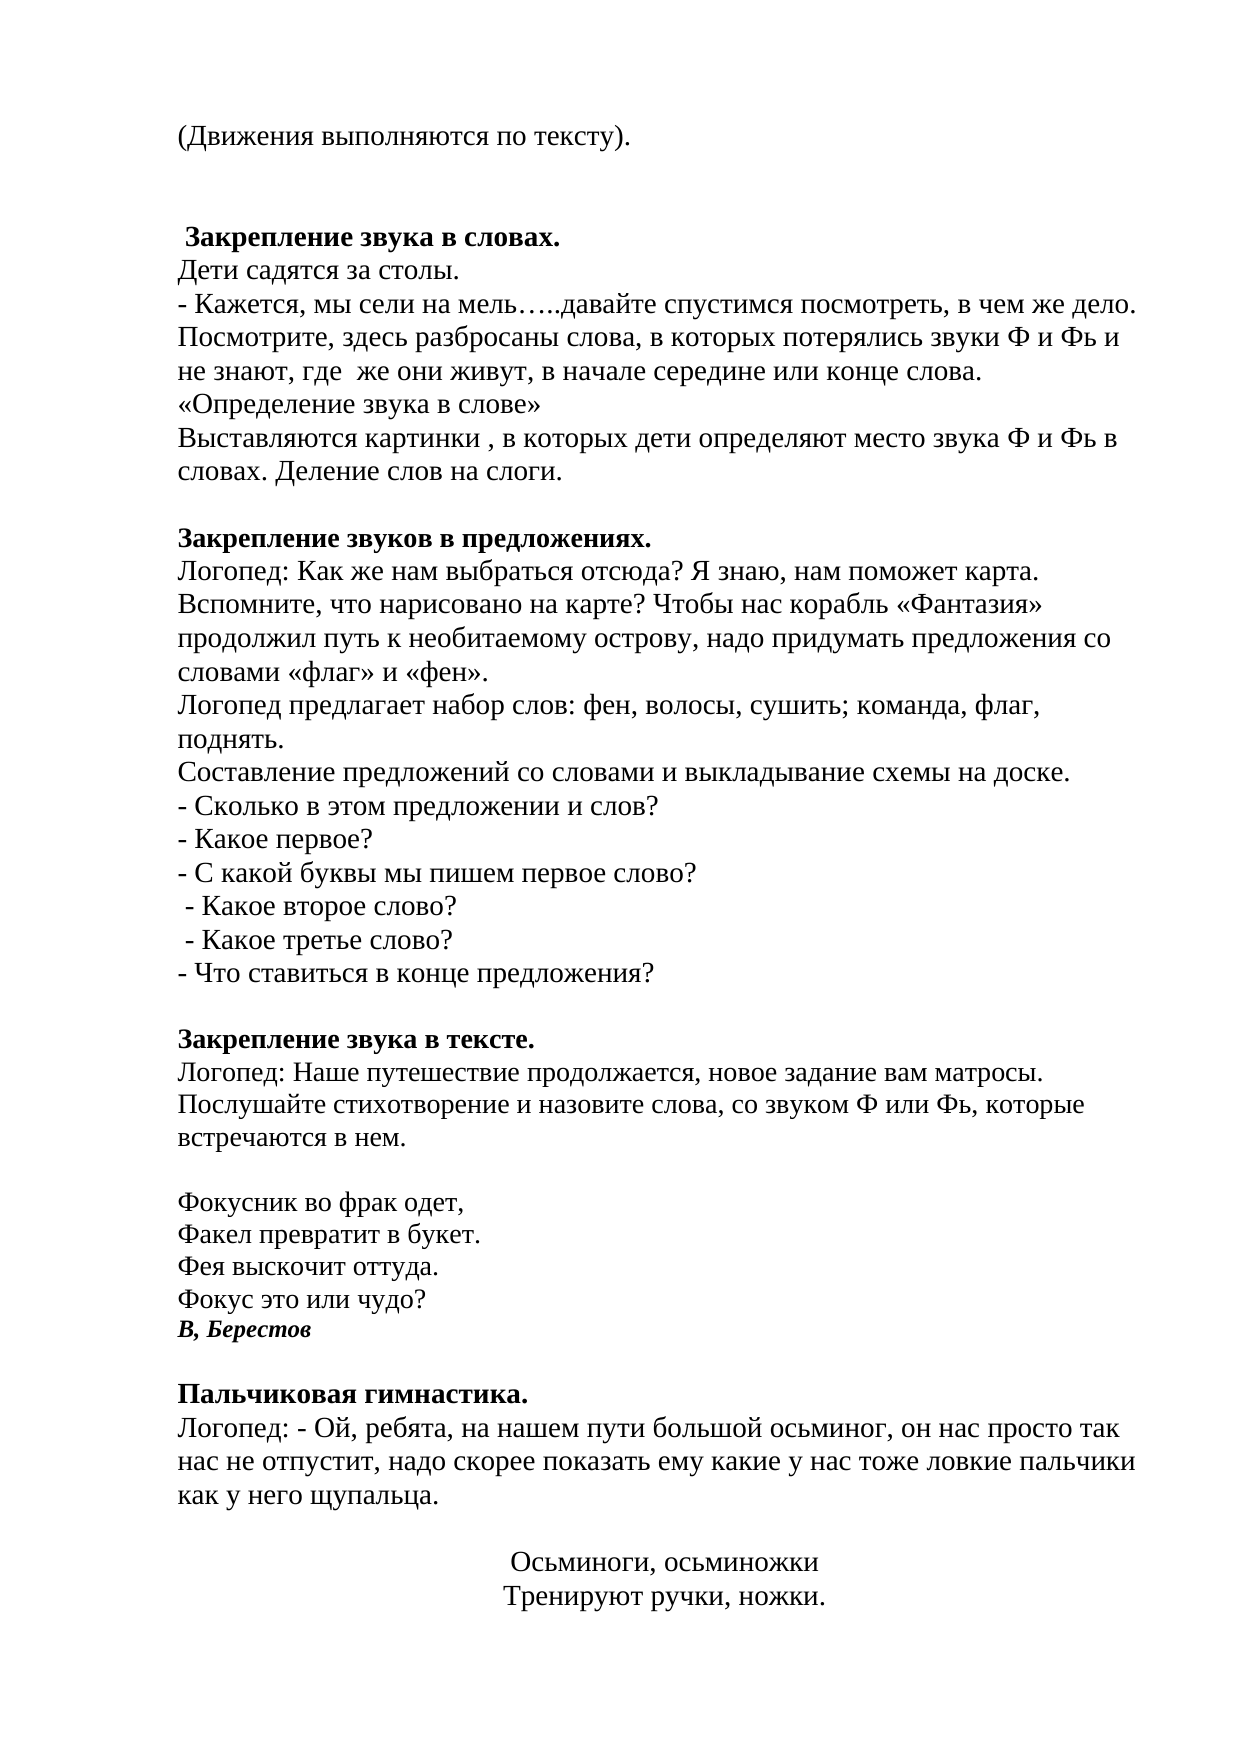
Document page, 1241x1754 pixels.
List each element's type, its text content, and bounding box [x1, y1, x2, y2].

text Посмотрите, здесь разбросаны слова, в которых потерялись звуки Ф и Фь и не знают, где же они живут, в начале середине или конце слова. [177, 319, 1152, 386]
text - Что ставиться в конце предложения? [177, 956, 1152, 989]
text Логопед: Как же нам выбраться отсюда? Я знаю, нам поможет карта. Вспомните, что нарисовано на карте? Чтобы нас корабль «Фантазия» продолжил путь к необитаемому острову, надо придумать предложения со словами «флаг» и «фен». [177, 553, 1152, 687]
text Закрепление звука в словах. [177, 219, 1152, 252]
text Логопед: Наше путешествие продолжается, новое задание вам матросы. Послушайте стихотворение и назовите слова, со звуком Ф или Фь, которые встречаются в нем. [177, 1055, 1152, 1152]
text - С какой буквы мы пишем первое слово? [177, 855, 1152, 888]
text Составление предложений со словами и выкладывание схемы на доске. [177, 754, 1152, 788]
text Фокусник во фрак одет, [177, 1184, 1152, 1217]
text Закрепление звука в тексте. [177, 1023, 1152, 1055]
text Факел превратит в букет. [177, 1217, 1152, 1249]
text - Какое второе слово? [177, 888, 1152, 922]
text Пальчиковая гимнастика. [177, 1376, 1152, 1410]
text - Сколько в этом предложении и слов? [177, 788, 1152, 821]
text - Какое третье слово? [177, 922, 1152, 956]
text - Кажется, мы сели на мель…..давайте спустимся посмотреть, в чем же дело. [177, 286, 1152, 319]
text Дети садятся за столы. [177, 252, 1152, 286]
text - Какое первое? [177, 821, 1152, 855]
text (Движения выполняются по тексту). [177, 118, 1152, 152]
text Фокус это или чудо? [177, 1282, 1152, 1314]
text Выставляются картинки , в которых дети определяют место звука Ф и Фь в словах. Деление слов на слоги. [177, 420, 1152, 487]
text Логопед предлагает набор слов: фен, волосы, сушить; команда, флаг, поднять. [177, 687, 1152, 754]
text Логопед: - Ой, ребята, на нашем пути большой осьминог, он нас просто так нас не отпустит, надо скорее показать ему какие у нас тоже ловкие пальчики как у него щупальца. [177, 1410, 1152, 1511]
text В, Берестов [177, 1314, 1152, 1343]
text «Определение звука в слове» [177, 386, 1152, 420]
text Закрепление звуков в предложениях. [177, 521, 1152, 553]
text Фея выскочит оттуда. [177, 1249, 1152, 1282]
text Осьминоги, осьминожки Тренируют ручки, ножки. [177, 1544, 1152, 1611]
